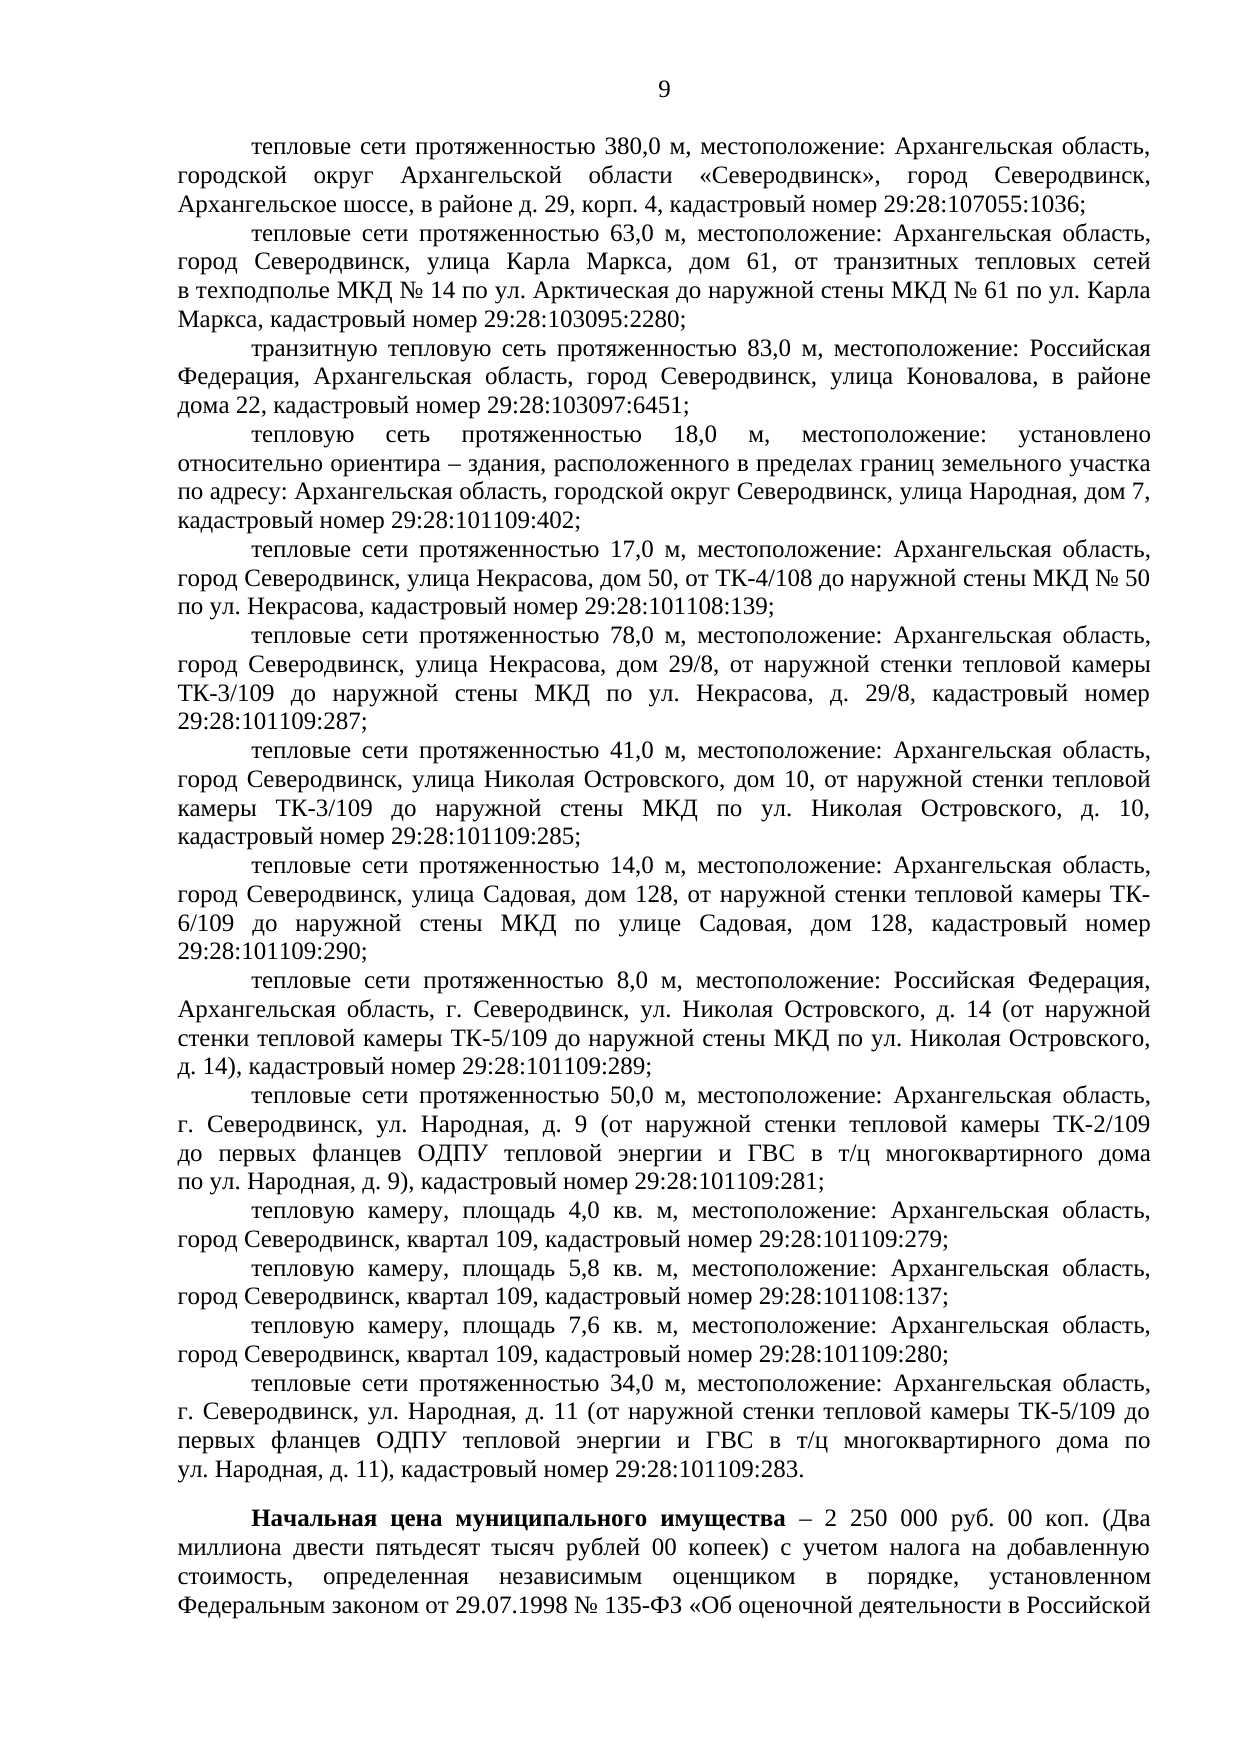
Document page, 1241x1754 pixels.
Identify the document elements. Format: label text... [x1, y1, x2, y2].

text тепловые сети протяженностью 78,0 м, местоположение: Архангельская область, город Северодвинск, улица Некрасова, дом 29/8, от наружной стенки тепловой камеры ТК-3/109 до наружной стены МКД по ул. Некрасова, д. 29/8, кадастровый номер 29:28:101109:287; [177, 620, 1152, 735]
text тепловые сети протяженностью 63,0 м, местоположение: Архангельская область, город Северодвинск, улица Карла Маркса, дом 61, от транзитных тепловых сетей в техподполье МКД № 14 по ул. Арктическая до наружной стены МКД № 61 по ул. Карла Маркса, кадастровый номер 29:28:103095:2280; [177, 218, 1152, 333]
text тепловые сети протяженностью 41,0 м, местоположение: Архангельская область, город Северодвинск, улица Николая Островского, дом 10, от наружной стенки тепловой камеры ТК-3/109 до наружной стены МКД по ул. Николая Островского, д. 10, кадастровый номер 29:28:101109:285; [177, 735, 1152, 850]
text тепловую камеру, площадь 5,8 кв. м, местоположение: Архангельская область, город Северодвинск, квартал 109, кадастровый номер 29:28:101108:137; [177, 1253, 1152, 1310]
text тепловую сеть протяженностью 18,0 м, местоположение: установлено относительно ориентира – здания, расположенного в пределах границ земельного участка по адресу: Архангельская область, городской округ Северодвинск, улица Народная, дом 7, кадастровый номер 29:28:101109:402; [177, 419, 1152, 534]
text тепловую камеру, площадь 4,0 кв. м, местоположение: Архангельская область, город Северодвинск, квартал 109, кадастровый номер 29:28:101109:279; [177, 1195, 1152, 1253]
text тепловые сети протяженностью 34,0 м, местоположение: Архангельская область, г. Северодвинск, ул. Народная, д. 11 (от наружной стенки тепловой камеры ТК-5/109 до первых фланцев ОДПУ тепловой энергии и ГВС в т/ц многоквартирного дома по ул. Народная, д. 11), кадастровый номер 29:28:101109:283. [177, 1368, 1152, 1483]
text тепловые сети протяженностью 8,0 м, местоположение: Российская Федерация, Архангельская область, г. Северодвинск, ул. Николая Островского, д. 14 (от наружной стенки тепловой камеры ТК-5/109 до наружной стены МКД по ул. Николая Островского, д. 14), кадастровый номер 29:28:101109:289; [177, 965, 1152, 1080]
text тепловые сети протяженностью 14,0 м, местоположение: Архангельская область, город Северодвинск, улица Садовая, дом 128, от наружной стенки тепловой камеры ТК-6/109 до наружной стены МКД по улице Садовая, дом 128, кадастровый номер 29:28:101109:290; [177, 850, 1152, 965]
text тепловые сети протяженностью 17,0 м, местоположение: Архангельская область, город Северодвинск, улица Некрасова, дом 50, от ТК-4/108 до наружной стены МКД № 50 по ул. Некрасова, кадастровый номер 29:28:101108:139; [177, 534, 1152, 620]
text тепловые сети протяженностью 50,0 м, местоположение: Архангельская область, г. Северодвинск, ул. Народная, д. 9 (от наружной стенки тепловой камеры ТК-2/109 до первых фланцев ОДПУ тепловой энергии и ГВС в т/ц многоквартирного дома по ул. Народная, д. 9), кадастровый номер 29:28:101109:281; [177, 1080, 1152, 1195]
text тепловую камеру, площадь 7,6 кв. м, местоположение: Архангельская область, город Северодвинск, квартал 109, кадастровый номер 29:28:101109:280; [177, 1310, 1152, 1368]
text транзитную тепловую сеть протяженностью 83,0 м, местоположение: Российская Федерация, Архангельская область, город Северодвинск, улица Коновалова, в районе дома 22, кадастровый номер 29:28:103097:6451; [177, 333, 1152, 419]
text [177, 1503, 1152, 1618]
text тепловые сети протяженностью 380,0 м, местоположение: Архангельская область, городской округ Архангельской области «Северодвинск», город Северодвинск, Архангельское шоссе, в районе д. 29, корп. 4, кадастровый номер 29:28:107055:1036; [177, 131, 1152, 218]
